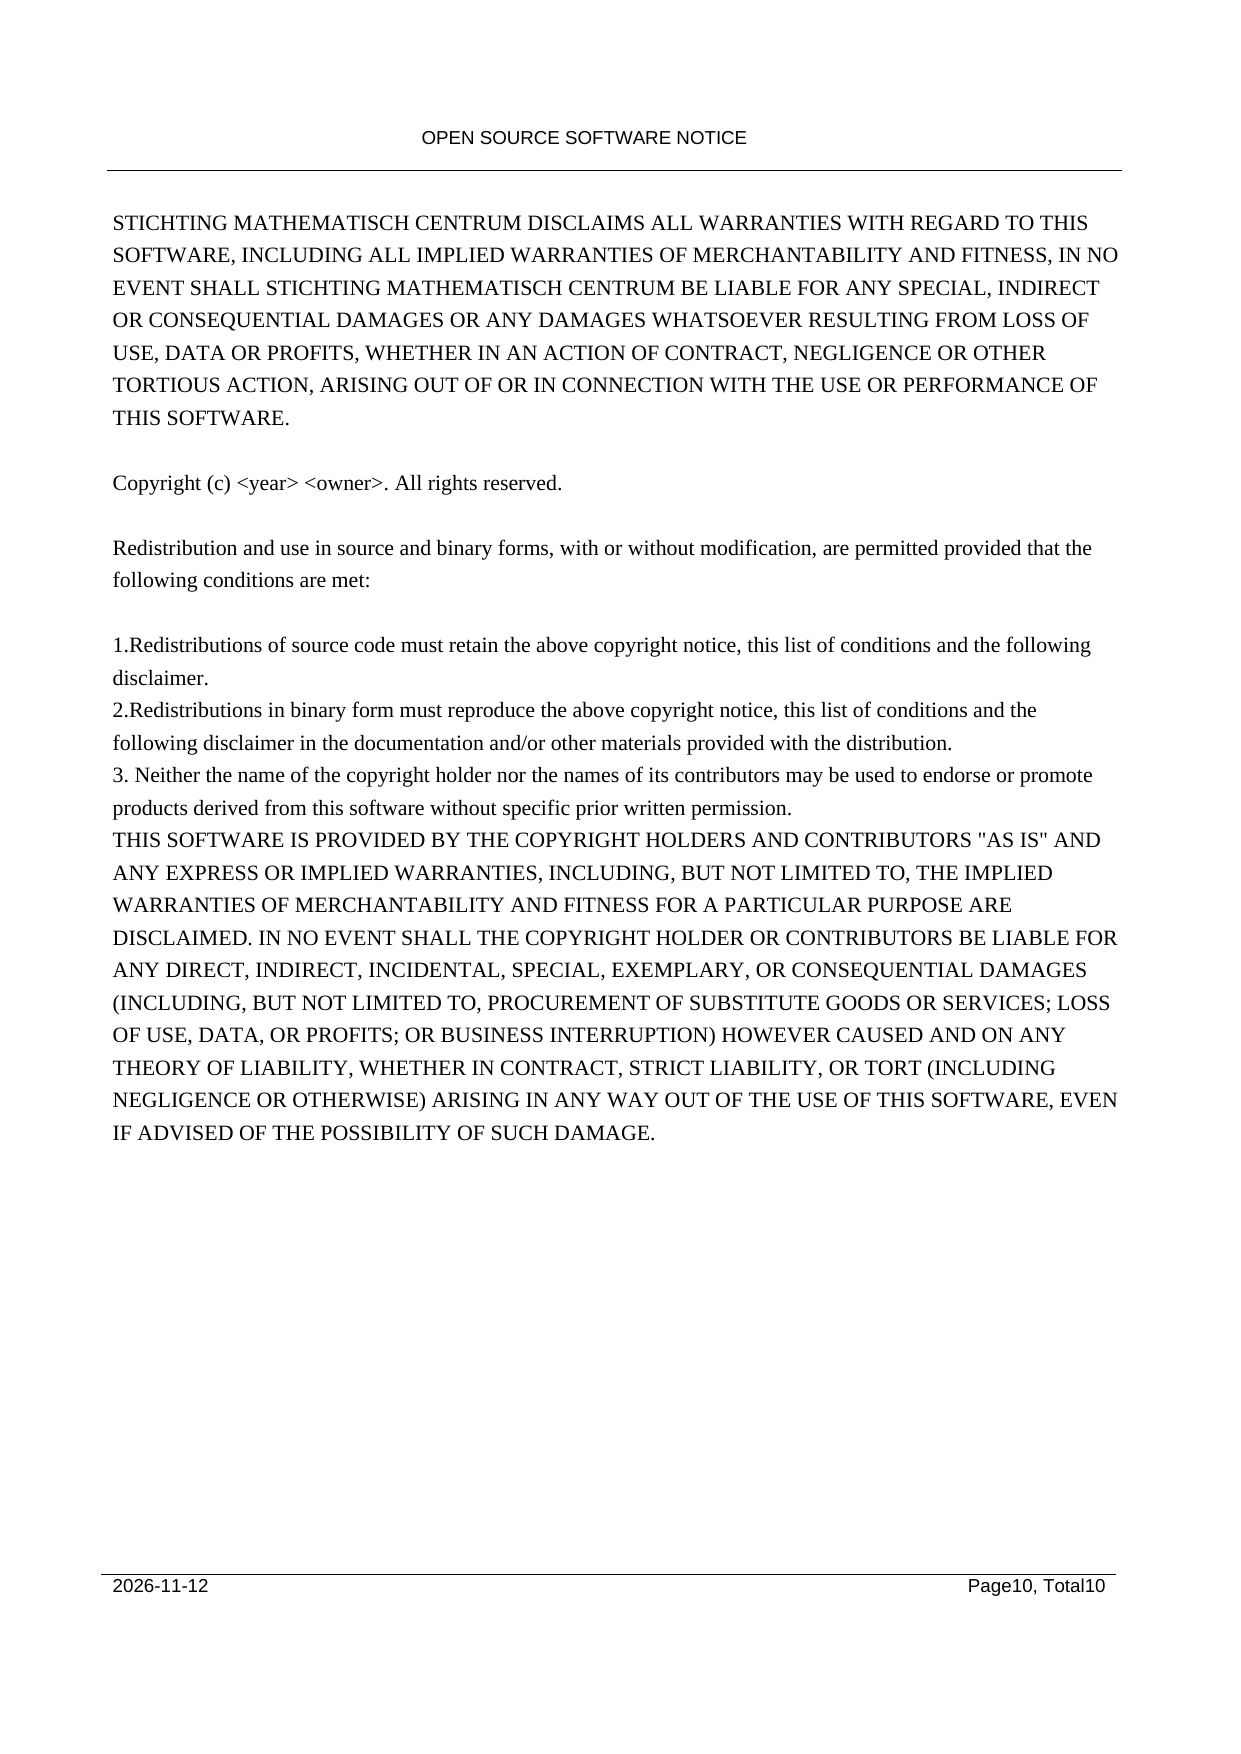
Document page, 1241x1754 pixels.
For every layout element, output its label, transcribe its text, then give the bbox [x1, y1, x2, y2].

text Redistribution and use in source and binary forms, with or without modification, are permitted provided that the following conditions are met: [112, 531, 1128, 596]
text 2.Redistributions in binary form must reproduce the above copyright notice, this list of conditions and the following disclaimer in the documentation and/or other materials provided with the distribution. [112, 694, 1128, 759]
text 1.Redistributions of source code must retain the above copyright notice, this list of conditions and the following disclaimer. [112, 629, 1128, 694]
text THIS SOFTWARE IS PROVIDED BY THE COPYRIGHT HOLDERS AND CONTRIBUTORS "AS IS" AND ANY EXPRESS OR IMPLIED WARRANTIES, INCLUDING, BUT NOT LIMITED TO, THE IMPLIED WARRANTIES OF MERCHANTABILITY AND FITNESS FOR A PARTICULAR PURPOSE ARE DISCLAIMED. IN NO EVENT SHALL THE COPYRIGHT HOLDER OR CONTRIBUTORS BE LIABLE FOR ANY DIRECT, INDIRECT, INCIDENTAL, SPECIAL, EXEMPLARY, OR CONSEQUENTIAL DAMAGES (INCLUDING, BUT NOT LIMITED TO, PROCUREMENT OF SUBSTITUTE GOODS OR SERVICES; LOSS OF USE, DATA, OR PROFITS; OR BUSINESS INTERRUPTION) HOWEVER CAUSED AND ON ANY THEORY OF LIABILITY, WHETHER IN CONTRACT, STRICT LIABILITY, OR TORT (INCLUDING NEGLIGENCE OR OTHERWISE) ARISING IN ANY WAY OUT OF THE USE OF THIS SOFTWARE, EVEN IF ADVISED OF THE POSSIBILITY OF SUCH DAMAGE. [112, 824, 1128, 1149]
text Copyright (c) <year> <owner>. All rights reserved. [112, 466, 1128, 499]
text 3. Neither the name of the copyright holder nor the names of its contributors may be used to endorse or promote products derived from this software without specific prior written permission. [112, 759, 1128, 824]
text STICHTING MATHEMATISCH CENTRUM DISCLAIMS ALL WARRANTIES WITH REGARD TO THIS SOFTWARE, INCLUDING ALL IMPLIED WARRANTIES OF MERCHANTABILITY AND FITNESS, IN NO EVENT SHALL STICHTING MATHEMATISCH CENTRUM BE LIABLE FOR ANY SPECIAL, INDIRECT OR CONSEQUENTIAL DAMAGES OR ANY DAMAGES WHATSOEVER RESULTING FROM LOSS OF USE, DATA OR PROFITS, WHETHER IN AN ACTION OF CONTRACT, NEGLIGENCE OR OTHER TORTIOUS ACTION, ARISING OUT OF OR IN CONNECTION WITH THE USE OR PERFORMANCE OF THIS SOFTWARE. [112, 206, 1128, 434]
